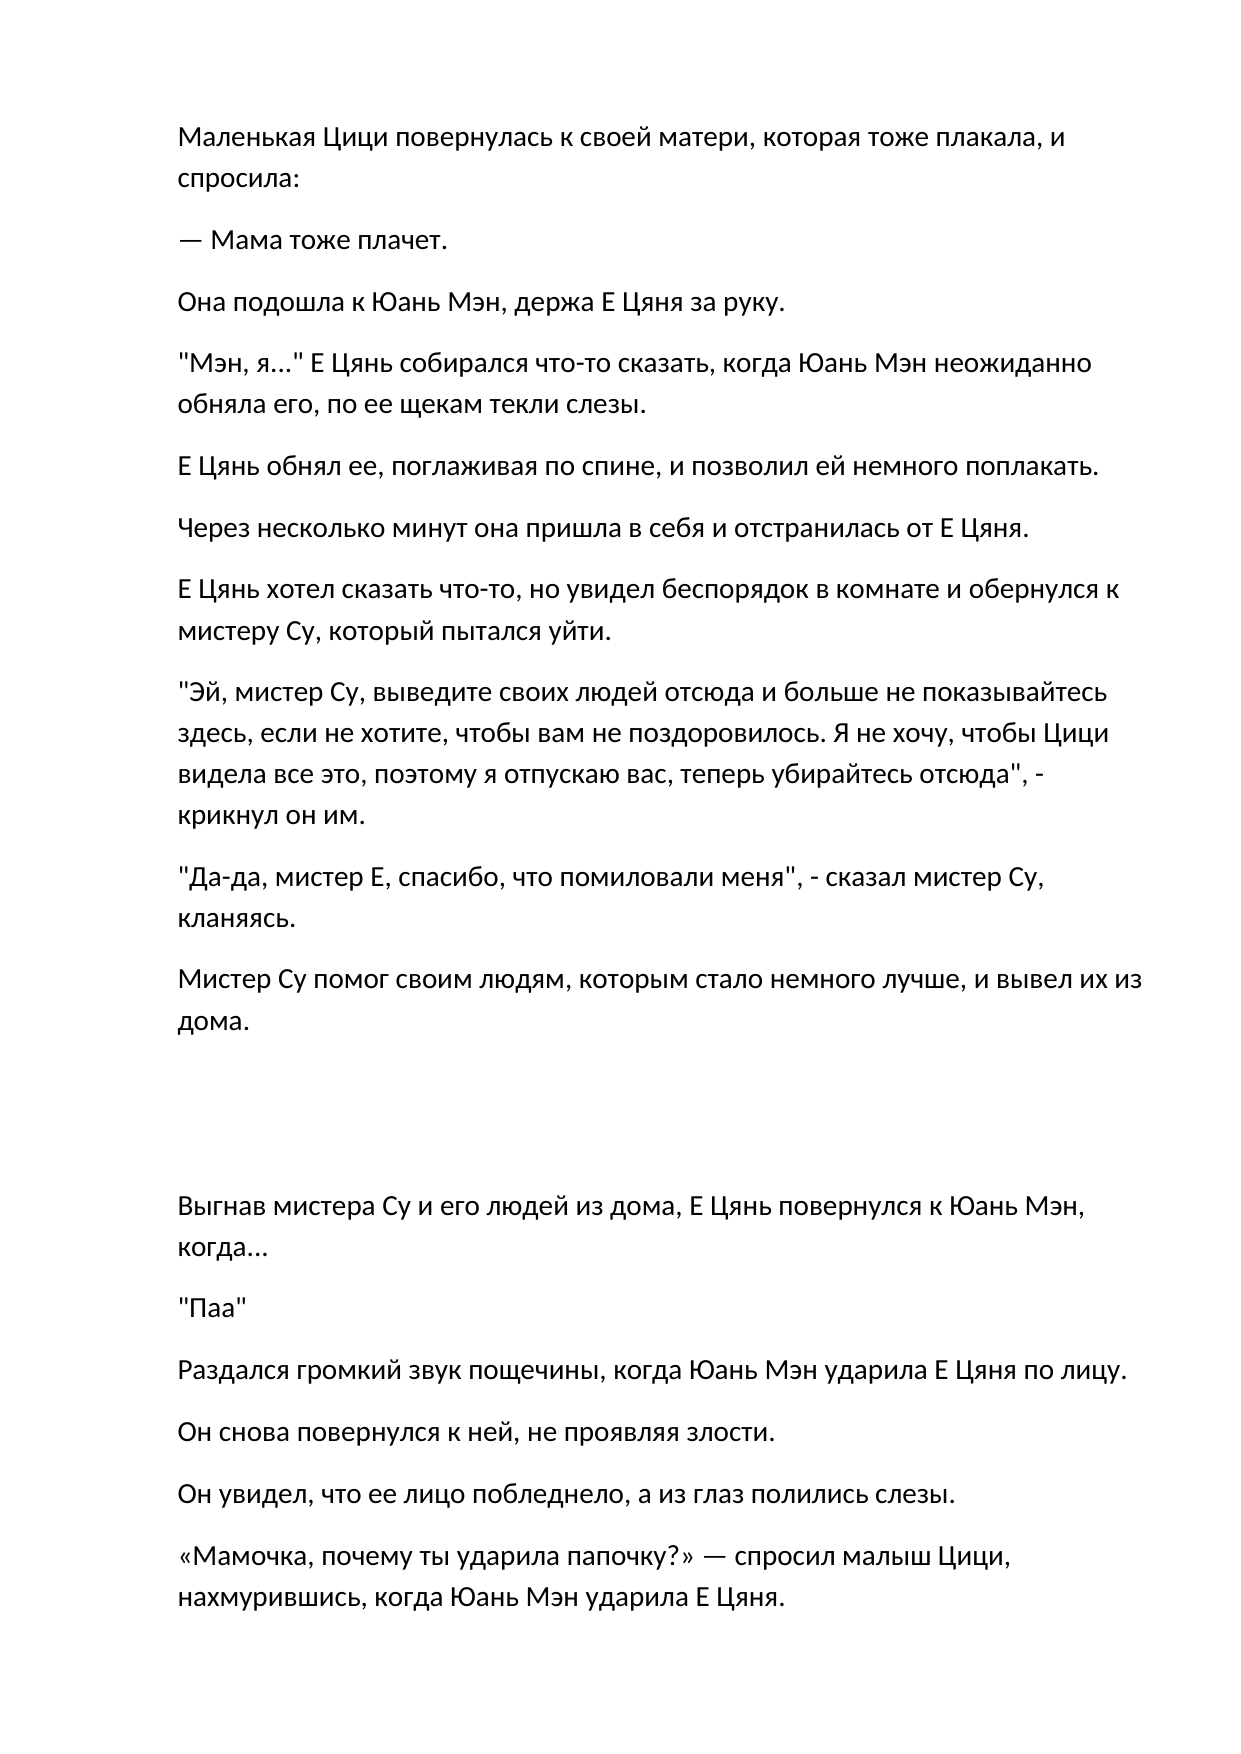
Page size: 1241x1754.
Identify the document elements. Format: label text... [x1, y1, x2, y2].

text Маленькая Цици повернулась к своей матери, которая тоже плакала, и спросила: [177, 118, 1152, 195]
text Он снова повернулся к ней, не проявляя злости. [177, 1413, 1152, 1449]
text Выгнав мистера Су и его людей из дома, Е Цянь повернулся к Юань Мэн, когда... [177, 1187, 1152, 1263]
text Через несколько минут она пришла в себя и отстранилась от Е Цяня. [177, 509, 1152, 544]
text Раздался громкий звук пощечины, когда Юань Мэн ударила Е Цяня по лицу. [177, 1351, 1152, 1387]
text "Эй, мистер Су, выведите своих людей отсюда и больше не показывайтесь здесь, если не хотите, чтобы вам не поздоровилось. Я не хочу, чтобы Цици видела все это, поэтому я отпускаю вас, теперь убирайтесь отсюда", - крикнул он им. [177, 673, 1152, 832]
text Он увидел, что ее лицо побледнело, а из глаз полились слезы. [177, 1475, 1152, 1511]
text "Мэн, я..." Е Цянь собирался что-то сказать, когда Юань Мэн неожиданно обняла его, по ее щекам текли слезы. [177, 344, 1152, 421]
text — Мама тоже плачет. [177, 221, 1152, 256]
text «Мамочка, почему ты ударила папочку?» — спросил малыш Цици, нахмурившись, когда Юань Мэн ударила Е Цяня. [177, 1537, 1152, 1613]
text "Да-да, мистер Е, спасибо, что помиловали меня", - сказал мистер Су, кланяясь. [177, 858, 1152, 934]
text Е Цянь хотел сказать что-то, но увидел беспорядок в комнате и обернулся к мистеру Су, который пытался уйти. [177, 571, 1152, 647]
text "Паа" [177, 1289, 1152, 1325]
text Е Цянь обнял ее, поглаживая по спине, и позволил ей немного поплакать. [177, 447, 1152, 483]
text Она подошла к Юань Мэн, держа Е Цяня за руку. [177, 283, 1152, 318]
text Мистер Су помог своим людям, которым стало немного лучше, и вывел их из дома. [177, 961, 1152, 1037]
